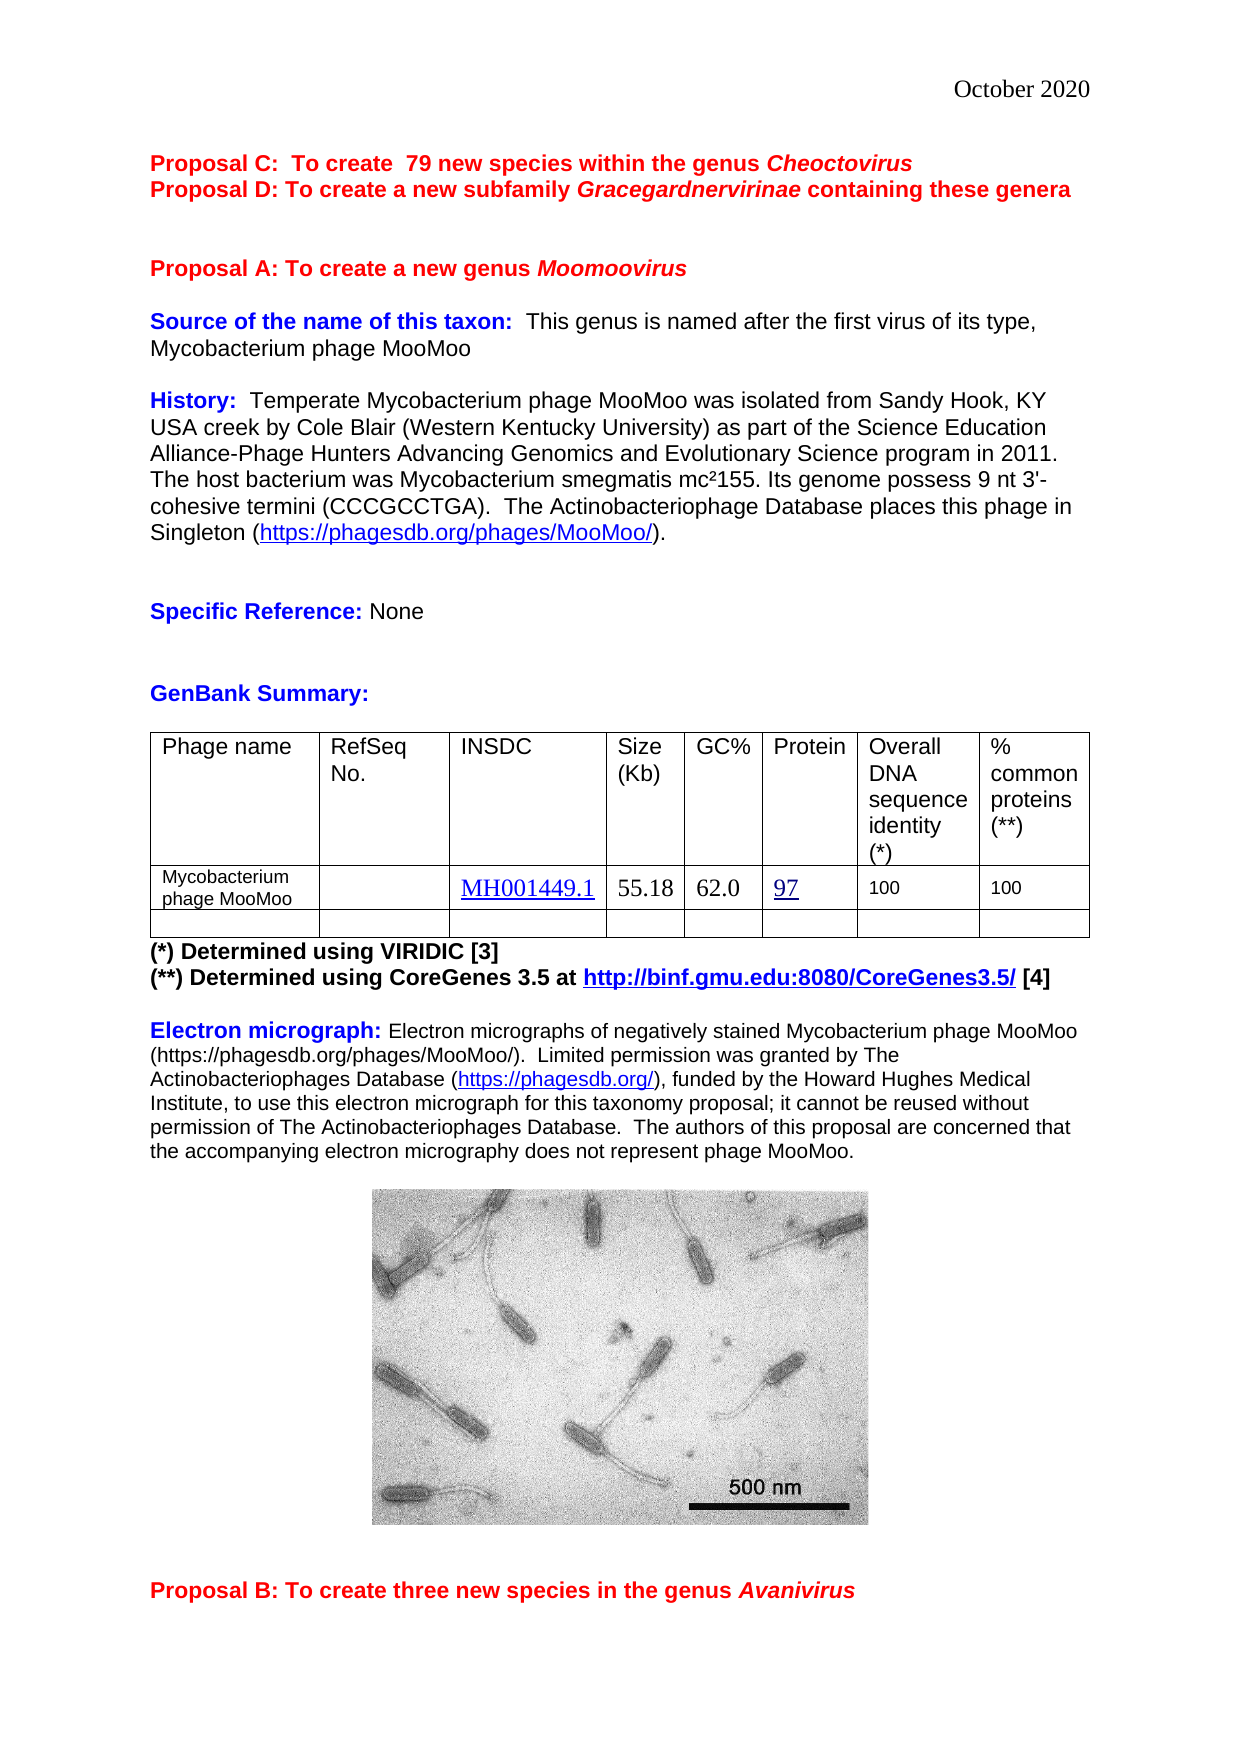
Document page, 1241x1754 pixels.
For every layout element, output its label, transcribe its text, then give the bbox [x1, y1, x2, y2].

table_cell [980, 910, 1089, 937]
table_cell [763, 910, 857, 937]
text Proposal D: To create a new subfamily Gracegardnervirinae containing these genera [150, 176, 1090, 203]
text Proposal B: To create three new species in the genus Avanivirus [150, 1577, 1090, 1603]
table_cell 55.18 [607, 866, 684, 909]
table_header GC% [685, 733, 762, 865]
picture [372, 1189, 869, 1525]
table_header Protein [763, 733, 857, 865]
table_cell 100 [858, 866, 979, 909]
text Source of the name of this taxon: This genus is named after the first virus of its type, Mycobacterium phage MooMoo [150, 308, 1090, 361]
table_cell [320, 866, 449, 909]
table_cell 100 [980, 866, 1089, 909]
table_header % common proteins (**) [980, 733, 1089, 865]
table_cell [607, 910, 684, 937]
text (*) Determined using VIRIDIC [3] [150, 938, 1090, 964]
text Electron micrograph: Electron micrographs of negatively stained Mycobacterium phage MooMoo (https://phagesdb.org/phages/MooMoo/). Limited permission was granted by The Actinobacteriophages Database (https://phagesdb.org/), funded by the Howard Hughes Medical Institute, to use this electron micrograph for this taxonomy proposal; it cannot be reused without permission of The Actinobacteriophages Database. The authors of this proposal are concerned that the accompanying electron micrography does not represent phage MooMoo. [150, 1017, 1090, 1163]
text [150, 255, 1090, 282]
table_cell [151, 910, 319, 937]
table_cell [685, 910, 762, 937]
table_header Phage name [151, 733, 319, 865]
text (**) Determined using CoreGenes 3.5 at http://binf.gmu.edu:8080/CoreGenes3.5/ [4] [150, 964, 1090, 990]
table_cell MH001449.1 [450, 866, 606, 909]
text History: Temperate Mycobacterium phage MooMoo was isolated from Sandy Hook, KY USA creek by Cole Blair (Western Kentucky University) as part of the Science Education Alliance-Phage Hunters Advancing Genomics and Evolutionary Science program in 2011. The host bacterium was Mycobacterium smegmatis mc²155. Its genome possess 9 nt 3'-cohesive termini (CCCGCCTGA). The Actinobacteriophage Database places this phage in Singleton (https://phagesdb.org/phages/MooMoo/). [150, 387, 1090, 545]
text GenBank Summary: [150, 679, 1090, 706]
table_cell Mycobacterium phage MooMoo [151, 866, 319, 909]
text Proposal C: To create 79 new species within the genus Cheoctovirus [150, 150, 1090, 176]
table_cell [320, 910, 449, 937]
text Specific Reference: None [150, 598, 1090, 624]
table_header Overall DNA sequence identity (*) [858, 733, 979, 865]
table_header Size (Kb) [607, 733, 684, 865]
table_header RefSeq No. [320, 733, 449, 865]
table_cell 62.0 [685, 866, 762, 909]
table_cell [450, 910, 606, 937]
table_header INSDC [450, 733, 606, 865]
table_cell [858, 910, 979, 937]
table_cell 97 [763, 866, 857, 909]
